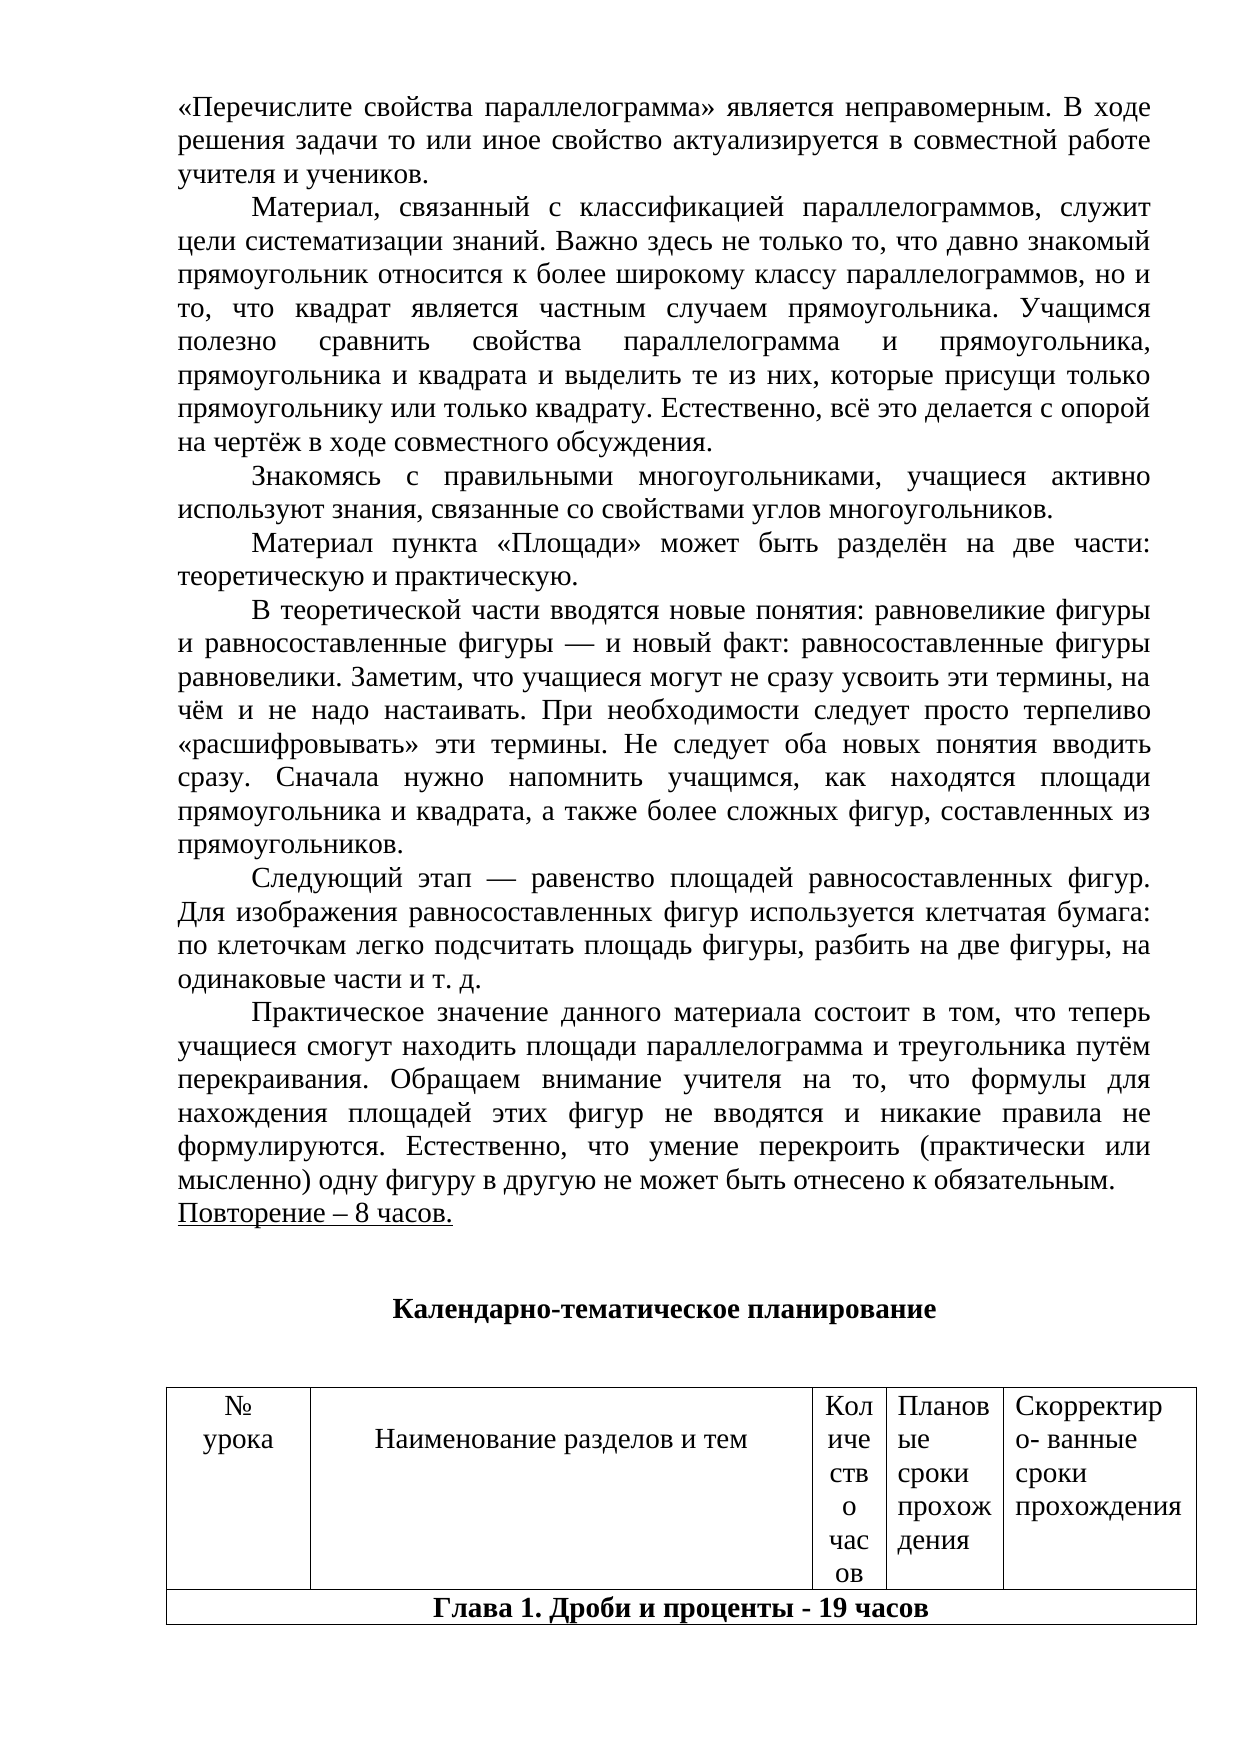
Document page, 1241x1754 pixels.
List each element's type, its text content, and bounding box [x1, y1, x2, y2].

text Знакомясь с правильными многоугольниками, учащиеся активно используют знания, связанные со свойствами углов многоугольников. [177, 458, 1152, 525]
text Материал пункта «Площади» может быть разделён на две части: теоретическую и практическую. [177, 525, 1152, 592]
text Календарно-тематическое планирование [177, 1291, 1152, 1324]
text Следующий этап — равенство площадей равносоставленных фигур. Для изображения равносоставленных фигур используется клетчатая бумага: по клеточкам легко подсчитать площадь фигуры, разбить на две фигуры, на одинаковые части и т. д. [177, 860, 1152, 994]
table_header Наименование разделов и тем [311, 1388, 812, 1589]
text Материал, связанный с классификацией параллелограммов, служит цели систематизации знаний. Важно здесь не только то, что давно знакомый прямоугольник относится к более широкому классу параллелограммов, но и то, что квадрат является частным случаем прямоугольника. Учащимся полезно сравнить свойства параллелограмма и прямоугольника, прямоугольника и квадрата и выделить те из них, которые присущи только прямоугольнику или только квадрату. Естественно, всё это делается с опорой на чертёж в ходе совместного обсуждения. [177, 189, 1152, 458]
table_header Количество часов [813, 1388, 886, 1589]
table_header Скорректиро- ванные сроки прохождения [1004, 1388, 1196, 1589]
text Практическое значение данного материала состоит в том, что теперь учащиеся смогут находить площади параллелограмма и треугольника путём перекраивания. Обращаем внимание учителя на то, что формулы для нахождения площадей этих фигур не вводятся и никакие правила не формулируются. Естественно, что умение перекроить (практически или мысленно) одну фигуру в другую не может быть отнесено к обязательным. [177, 994, 1152, 1196]
table_header № урока [167, 1388, 310, 1589]
text В теоретической части вводятся новые понятия: равновеликие фигуры и равносоставленные фигуры — и новый факт: равносоставленные фигуры равновелики. Заметим, что учащиеся могут не сразу усвоить эти термины, на чём и не надо настаивать. При необходимости следует просто терпеливо «расшифровывать» эти термины. Не следует оба новых понятия вводить сразу. Сначала нужно напомнить учащимся, как находятся площади прямоугольника и квадрата, а также более сложных фигур, составленных из прямоугольников. [177, 592, 1152, 860]
table_header Плановые сроки прохождения [887, 1388, 1003, 1589]
table_cell Глава 1. Дроби и проценты - 19 часов [167, 1590, 1196, 1623]
text Повторение – 8 часов. [177, 1196, 1152, 1229]
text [177, 89, 1152, 189]
